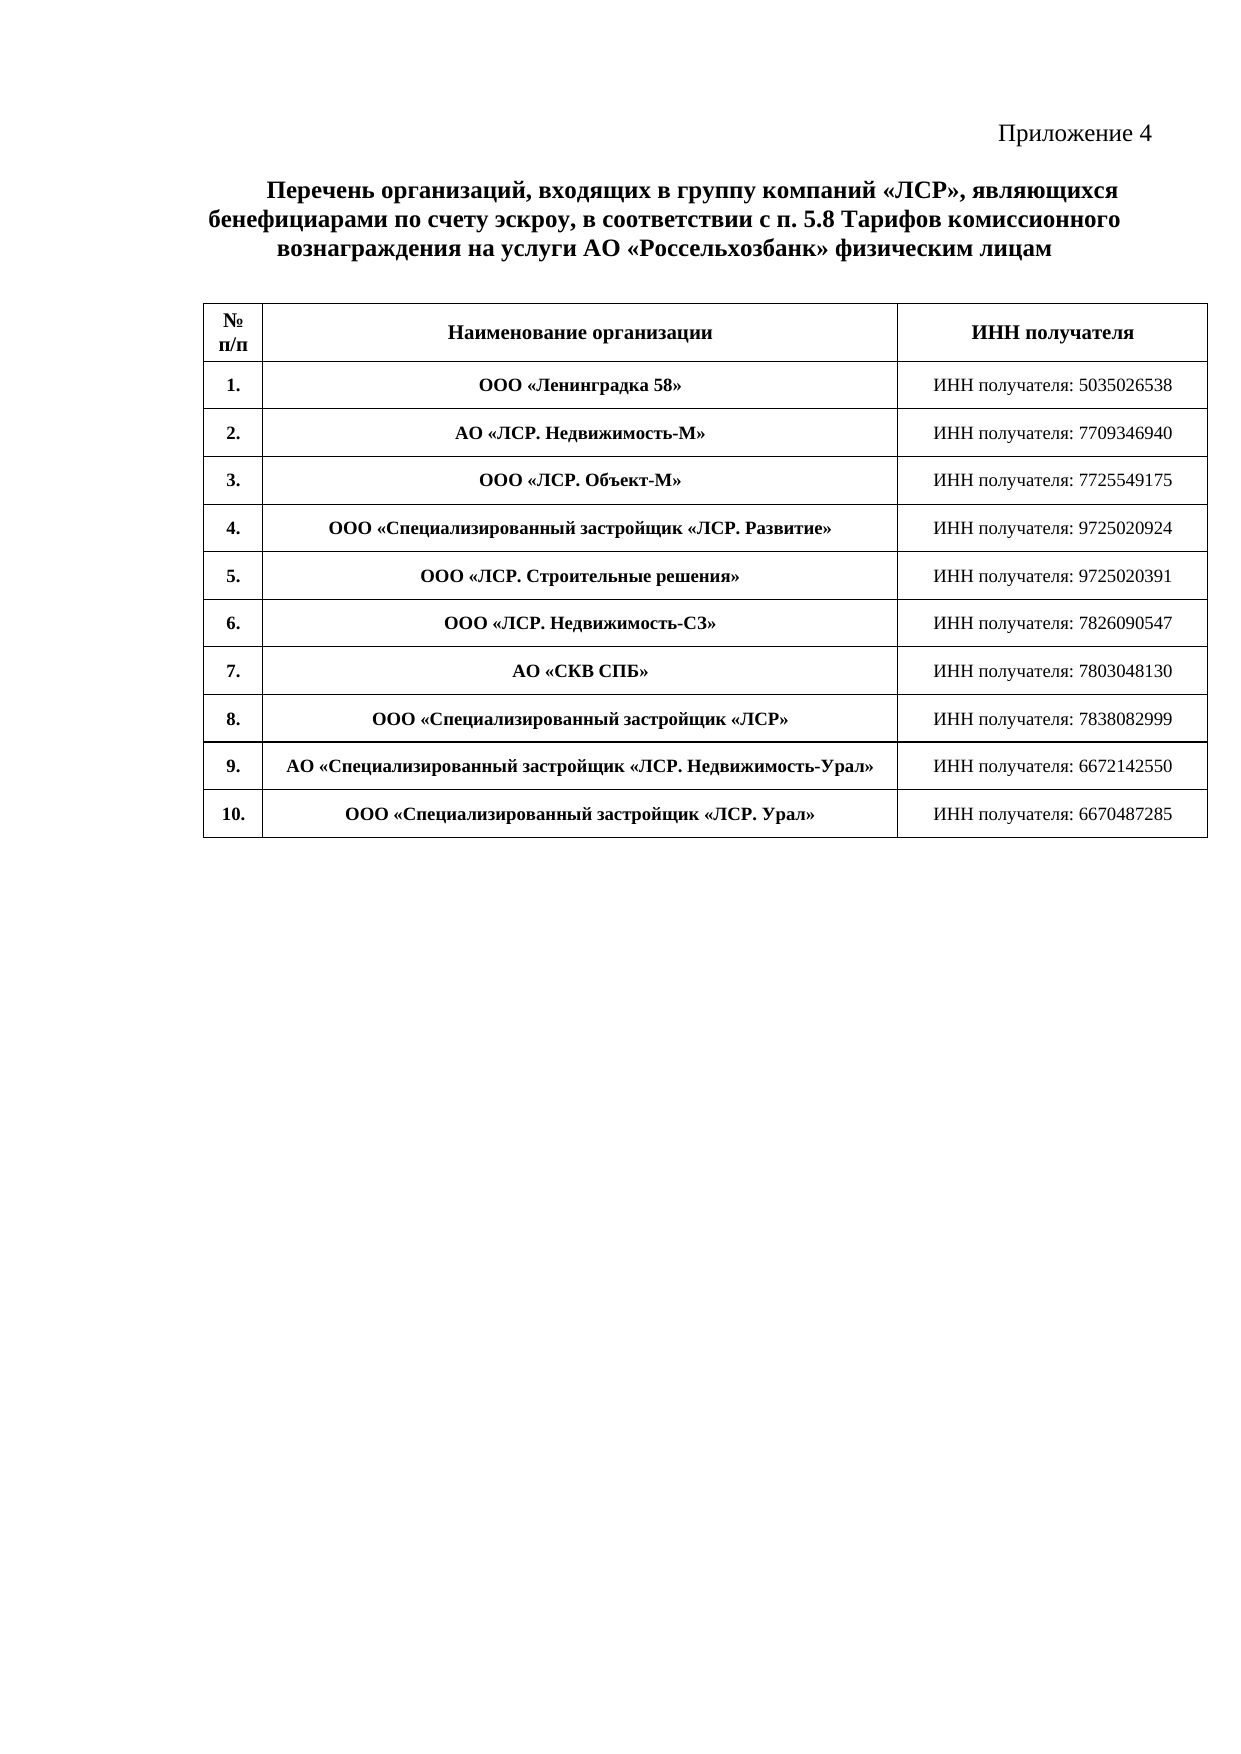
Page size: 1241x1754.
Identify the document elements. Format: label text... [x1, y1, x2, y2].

table_cell АО «ЛСР. Недвижимость-М» [263, 409, 897, 456]
table_cell ООО «ЛСР. Строительные решения» [263, 552, 897, 599]
table_cell ИНН получателя: 7826090547 [898, 600, 1207, 646]
table_cell 4. [204, 505, 262, 551]
table_cell 10. [204, 790, 262, 837]
table_cell АО «СКВ СПБ» [263, 647, 897, 694]
table_cell ООО «Специализированный застройщик «ЛСР. Урал» [263, 790, 897, 837]
table_cell ИНН получателя: 6670487285 [898, 790, 1207, 837]
table_cell 7. [204, 647, 262, 694]
table_cell ИНН получателя: 9725020391 [898, 552, 1207, 599]
table_cell ООО «Специализированный застройщик «ЛСР. Развитие» [263, 505, 897, 551]
text Приложение 4 [177, 118, 1152, 147]
table_cell 6. [204, 600, 262, 646]
table_cell АО «Специализированный застройщик «ЛСР. Недвижимость-Урал» [263, 743, 897, 789]
table_cell ООО «Ленинградка 58» [263, 362, 897, 408]
table_header ИНН получателя [898, 304, 1207, 361]
table_cell 2. [204, 409, 262, 456]
table_header № п/п [204, 304, 262, 361]
table_cell ООО «ЛСР. Объект-М» [263, 457, 897, 503]
table_cell 1. [204, 362, 262, 408]
table_cell ИНН получателя: 7725549175 [898, 457, 1207, 503]
table_cell ИНН получателя: 7709346940 [898, 409, 1207, 456]
table_cell 9. [204, 743, 262, 789]
table_cell ИНН получателя: 7803048130 [898, 647, 1207, 694]
table_cell 8. [204, 695, 262, 741]
table_cell ИНН получателя: 9725020924 [898, 505, 1207, 551]
table_cell 5. [204, 552, 262, 599]
table_cell 3. [204, 457, 262, 503]
table_cell ИНН получателя: 6672142550 [898, 743, 1207, 789]
table_header Наименование организации [263, 304, 897, 361]
table_cell ООО «ЛСР. Недвижимость-СЗ» [263, 600, 897, 646]
text Перечень организаций, входящих в группу компаний «ЛСР», являющихся бенефициарами по счету эскроу, в соответствии с п. 5.8 Тарифов комиссионного вознаграждения на услуги АО «Россельхозбанк» физическим лицам [177, 176, 1152, 262]
table_cell ООО «Специализированный застройщик «ЛСР» [263, 695, 897, 741]
table_cell ИНН получателя: 7838082999 [898, 695, 1207, 741]
table_cell ИНН получателя: 5035026538 [898, 362, 1207, 408]
